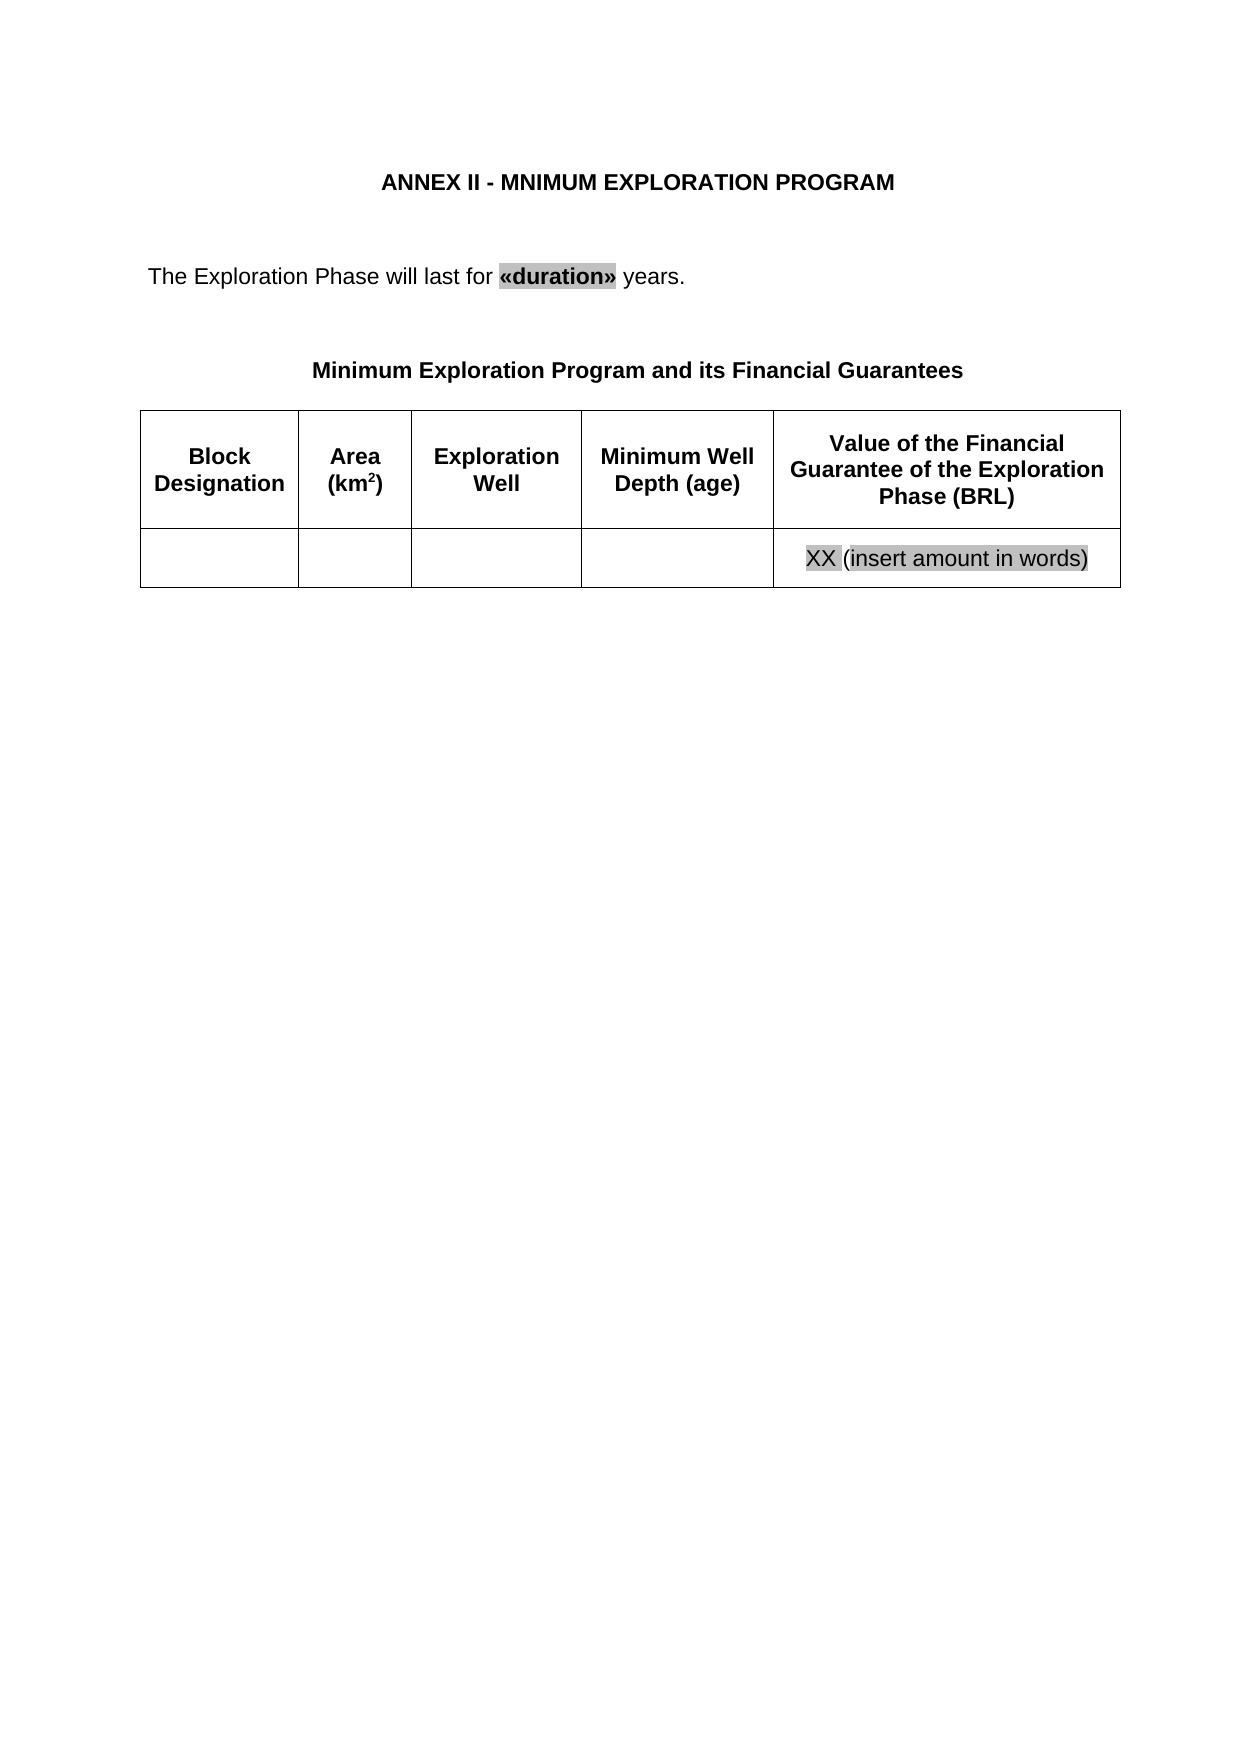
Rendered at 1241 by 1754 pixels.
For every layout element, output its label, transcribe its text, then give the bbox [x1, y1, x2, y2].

table_header Exploration Well [412, 411, 581, 528]
text The Exploration Phase will last for «duration» years. [616, 263, 1128, 289]
table_header Area (km2) [299, 411, 411, 528]
table_cell [141, 529, 298, 587]
table_header Minimum Well Depth (age) [582, 411, 773, 528]
table_header Block Designation [141, 411, 298, 528]
table_cell XX (insert amount in words) [774, 529, 1120, 587]
table_cell [412, 529, 581, 587]
table_cell [299, 529, 411, 587]
table_cell [582, 529, 773, 587]
text The Exploration Phase will last for «duration» years. [148, 263, 499, 289]
text Minimum Exploration Program and its Financial Guarantees [148, 357, 1128, 384]
table_header Value of the Financial Guarantee of the Exploration Phase (BRL) [774, 411, 1120, 528]
text ANNEX II - Mnimum Exploration Program [148, 168, 1128, 195]
